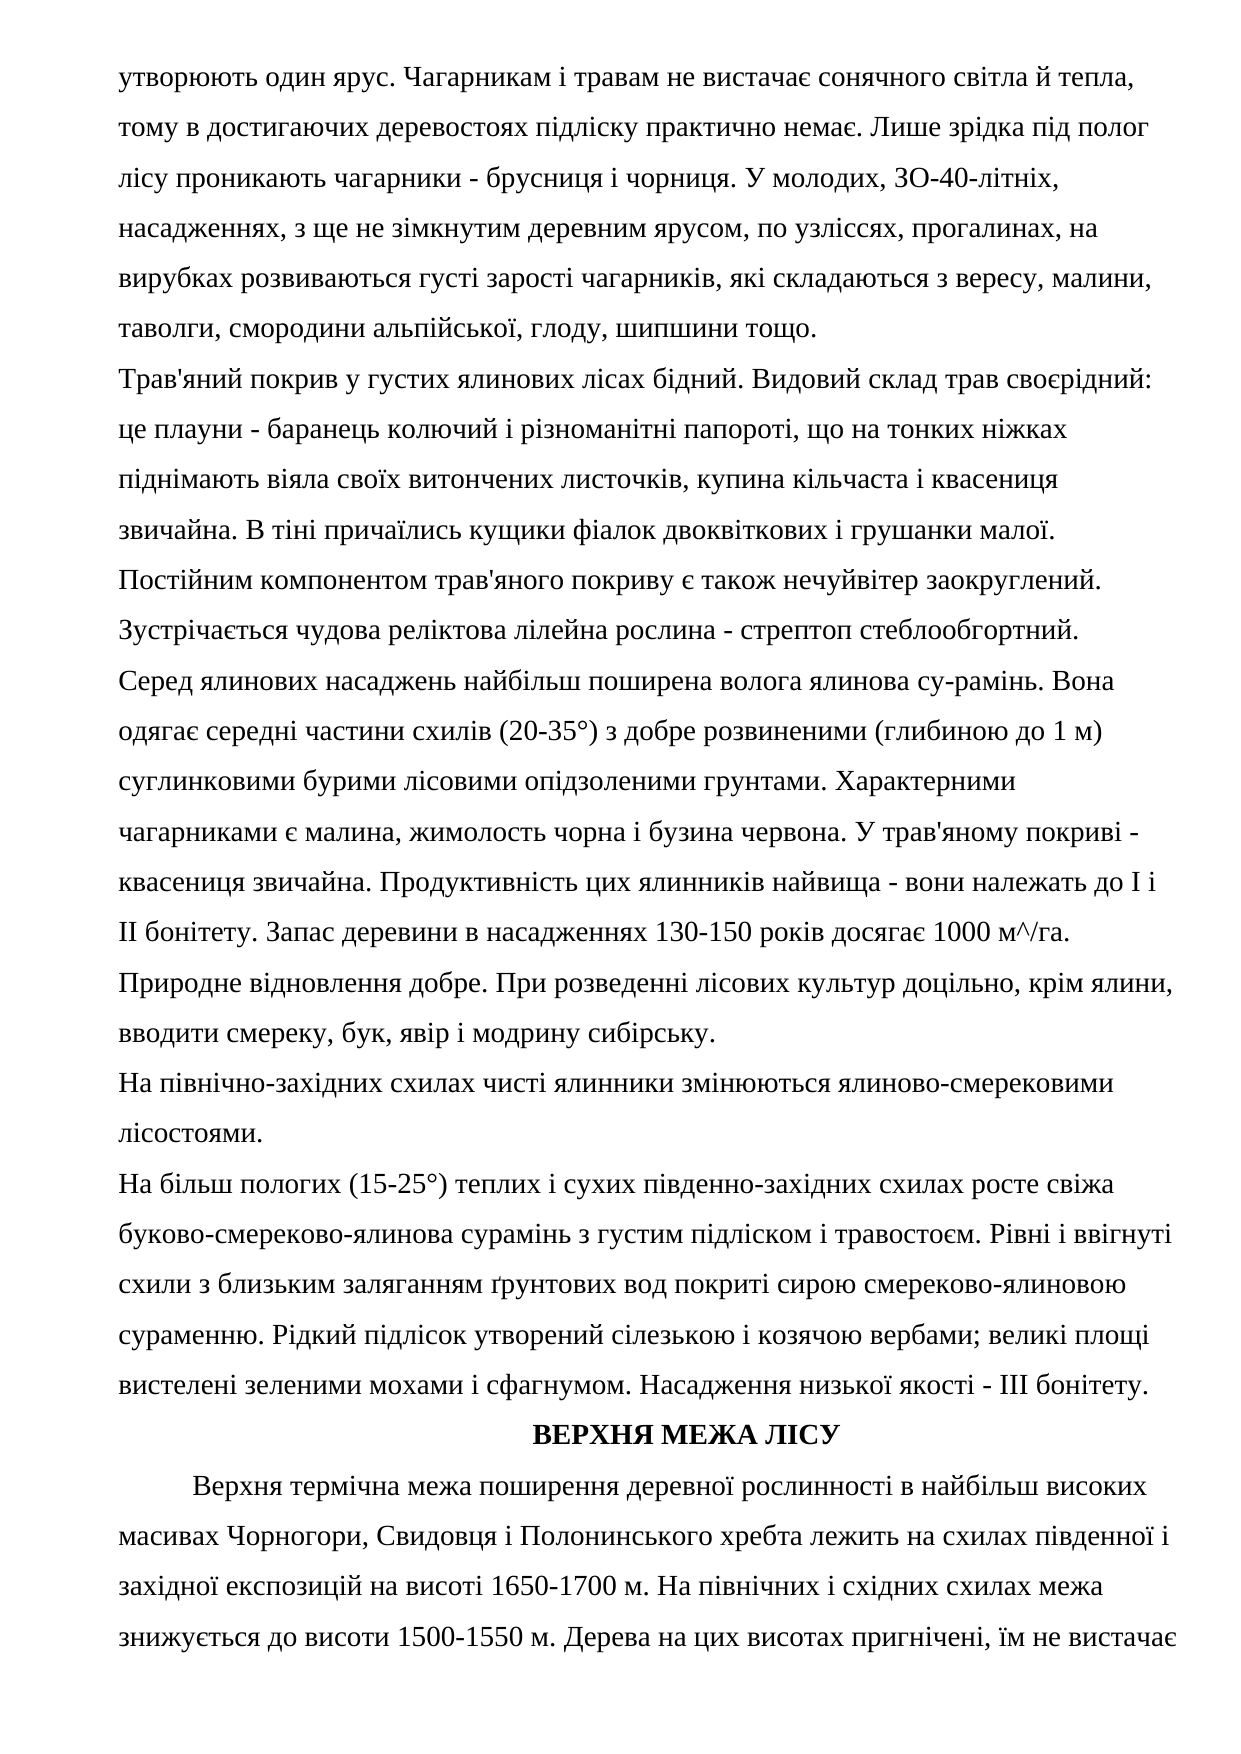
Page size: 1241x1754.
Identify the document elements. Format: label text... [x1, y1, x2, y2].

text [118, 1468, 1181, 1652]
subtitle ВЕРХНЯ МЕЖА ЛІСУ [118, 1417, 1181, 1451]
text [118, 59, 1181, 1401]
